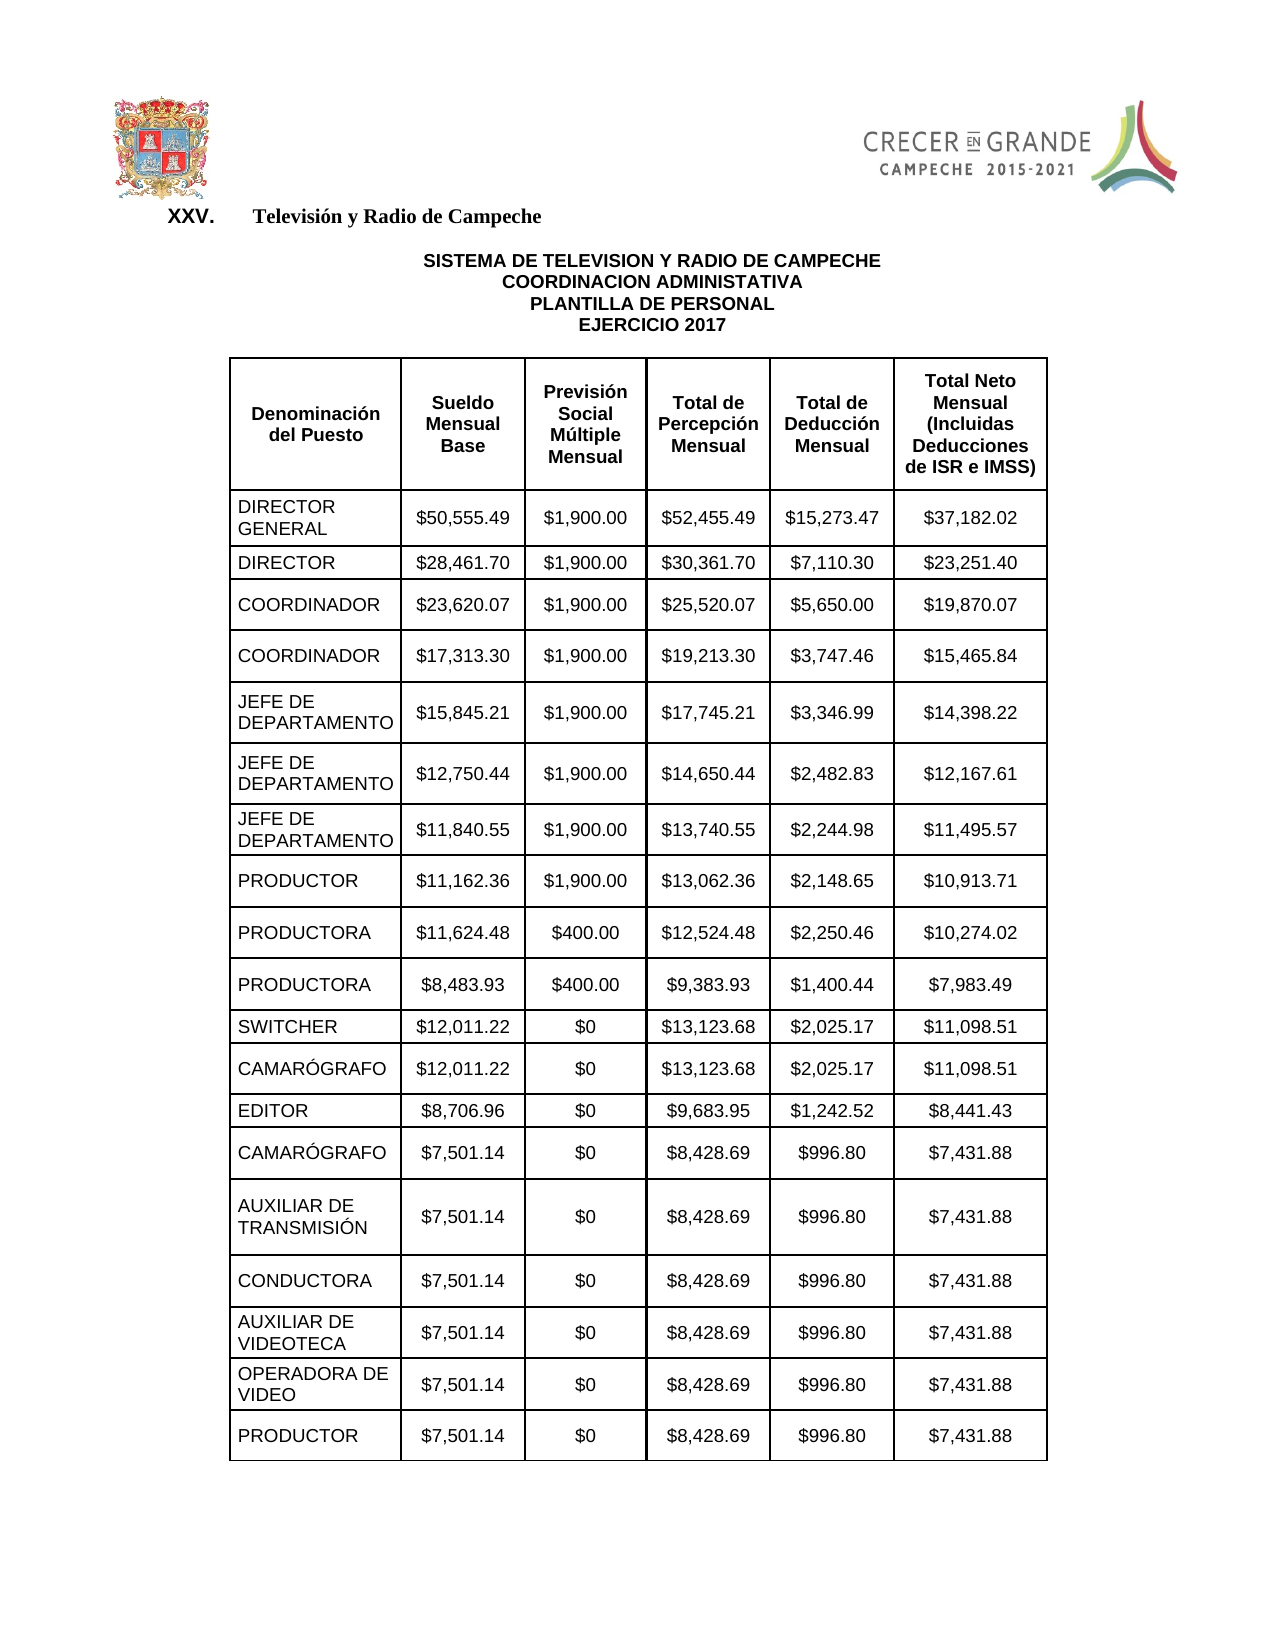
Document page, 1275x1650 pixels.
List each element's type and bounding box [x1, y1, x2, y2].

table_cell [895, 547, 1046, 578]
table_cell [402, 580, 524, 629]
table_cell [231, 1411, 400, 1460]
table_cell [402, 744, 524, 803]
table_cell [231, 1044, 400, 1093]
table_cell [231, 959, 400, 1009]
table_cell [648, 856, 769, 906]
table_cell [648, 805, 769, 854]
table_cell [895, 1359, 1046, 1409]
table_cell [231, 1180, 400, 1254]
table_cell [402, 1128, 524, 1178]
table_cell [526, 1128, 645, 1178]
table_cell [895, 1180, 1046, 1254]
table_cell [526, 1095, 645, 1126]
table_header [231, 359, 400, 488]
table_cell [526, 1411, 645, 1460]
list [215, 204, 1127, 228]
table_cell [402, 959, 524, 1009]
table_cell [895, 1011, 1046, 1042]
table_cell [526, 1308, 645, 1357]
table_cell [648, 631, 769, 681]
picture [858, 94, 1182, 197]
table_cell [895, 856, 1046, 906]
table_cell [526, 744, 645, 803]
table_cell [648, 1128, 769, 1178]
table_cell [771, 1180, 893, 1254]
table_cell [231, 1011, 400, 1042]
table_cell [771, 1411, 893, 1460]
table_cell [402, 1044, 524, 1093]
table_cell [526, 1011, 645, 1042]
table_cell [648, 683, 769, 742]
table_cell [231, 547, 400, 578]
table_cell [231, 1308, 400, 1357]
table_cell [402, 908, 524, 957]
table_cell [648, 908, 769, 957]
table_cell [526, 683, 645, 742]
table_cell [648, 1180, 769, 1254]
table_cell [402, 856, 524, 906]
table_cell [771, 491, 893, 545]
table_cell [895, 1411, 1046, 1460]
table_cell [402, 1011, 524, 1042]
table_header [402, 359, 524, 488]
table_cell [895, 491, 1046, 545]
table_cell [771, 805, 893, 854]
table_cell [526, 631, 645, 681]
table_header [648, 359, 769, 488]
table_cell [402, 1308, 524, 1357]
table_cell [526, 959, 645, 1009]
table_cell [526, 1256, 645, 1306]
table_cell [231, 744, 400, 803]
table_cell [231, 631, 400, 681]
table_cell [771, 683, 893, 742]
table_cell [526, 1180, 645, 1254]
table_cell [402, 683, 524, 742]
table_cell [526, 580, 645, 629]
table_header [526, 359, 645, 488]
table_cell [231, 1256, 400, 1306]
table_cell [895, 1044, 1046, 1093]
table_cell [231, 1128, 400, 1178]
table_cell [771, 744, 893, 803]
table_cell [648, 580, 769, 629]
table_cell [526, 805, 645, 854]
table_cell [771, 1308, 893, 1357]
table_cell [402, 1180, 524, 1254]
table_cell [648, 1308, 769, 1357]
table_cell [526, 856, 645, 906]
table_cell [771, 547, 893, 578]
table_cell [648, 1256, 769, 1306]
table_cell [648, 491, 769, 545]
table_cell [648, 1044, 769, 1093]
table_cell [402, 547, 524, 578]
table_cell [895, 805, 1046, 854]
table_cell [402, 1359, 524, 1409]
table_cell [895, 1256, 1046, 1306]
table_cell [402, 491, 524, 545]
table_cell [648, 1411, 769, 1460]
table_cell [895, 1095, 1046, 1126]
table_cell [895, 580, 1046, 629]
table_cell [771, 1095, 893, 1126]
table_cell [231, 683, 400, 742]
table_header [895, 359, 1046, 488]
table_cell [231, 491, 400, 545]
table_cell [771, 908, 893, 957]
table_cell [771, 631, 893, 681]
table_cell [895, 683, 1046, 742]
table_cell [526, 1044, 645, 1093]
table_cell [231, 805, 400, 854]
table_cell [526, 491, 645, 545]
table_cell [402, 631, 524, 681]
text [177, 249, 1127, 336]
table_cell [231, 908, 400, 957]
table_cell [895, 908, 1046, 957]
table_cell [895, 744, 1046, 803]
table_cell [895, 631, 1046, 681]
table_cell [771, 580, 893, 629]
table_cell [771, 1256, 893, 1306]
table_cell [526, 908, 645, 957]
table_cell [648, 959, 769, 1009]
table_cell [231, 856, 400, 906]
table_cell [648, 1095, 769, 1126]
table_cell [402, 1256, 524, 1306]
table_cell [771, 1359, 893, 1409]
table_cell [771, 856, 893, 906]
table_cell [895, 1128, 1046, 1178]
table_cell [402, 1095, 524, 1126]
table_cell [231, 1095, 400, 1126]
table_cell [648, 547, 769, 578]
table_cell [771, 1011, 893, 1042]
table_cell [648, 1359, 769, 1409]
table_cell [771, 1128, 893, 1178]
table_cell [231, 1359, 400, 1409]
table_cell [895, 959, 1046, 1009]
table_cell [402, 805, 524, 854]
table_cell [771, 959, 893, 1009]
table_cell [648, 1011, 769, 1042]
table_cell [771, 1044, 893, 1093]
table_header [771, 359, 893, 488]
picture [112, 96, 210, 200]
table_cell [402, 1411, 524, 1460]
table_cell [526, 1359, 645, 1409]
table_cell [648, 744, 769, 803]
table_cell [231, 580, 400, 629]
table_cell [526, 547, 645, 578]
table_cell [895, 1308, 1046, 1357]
